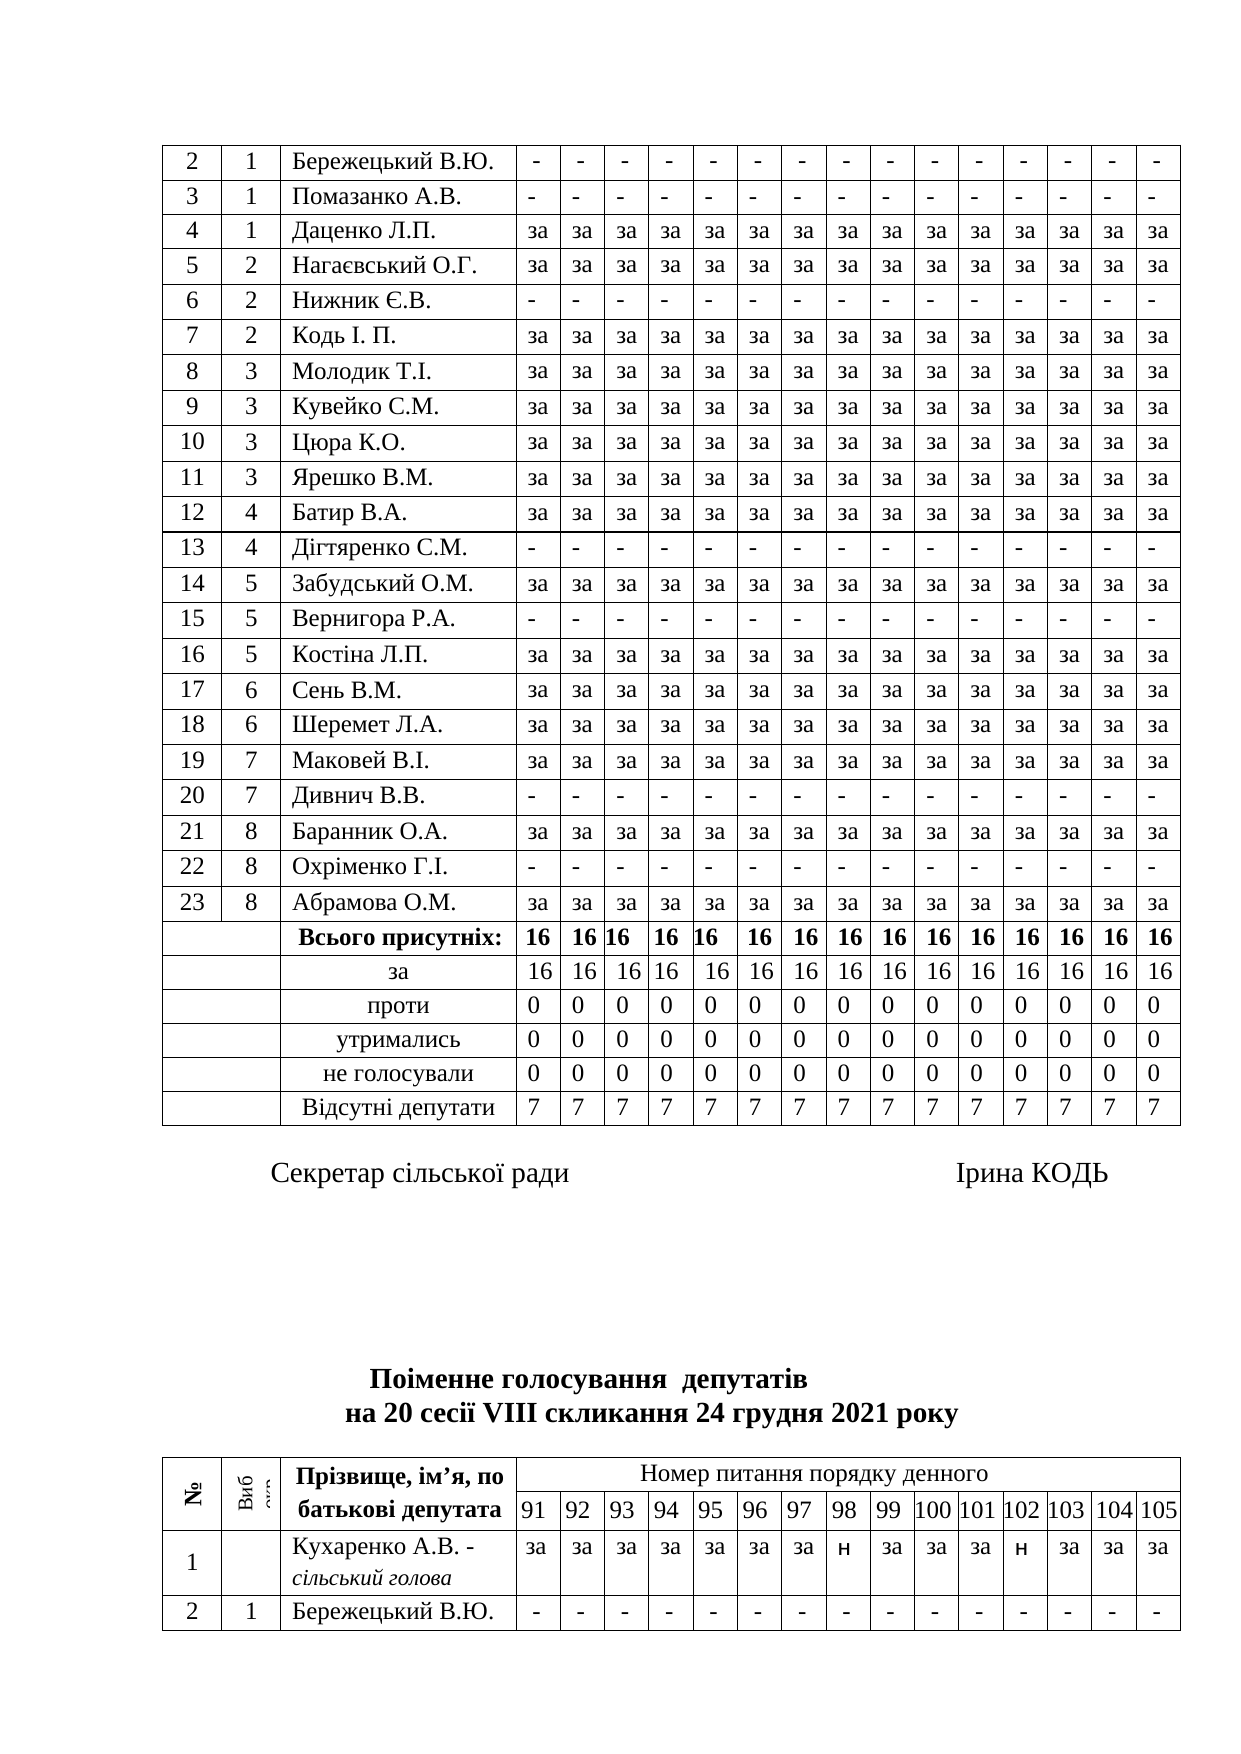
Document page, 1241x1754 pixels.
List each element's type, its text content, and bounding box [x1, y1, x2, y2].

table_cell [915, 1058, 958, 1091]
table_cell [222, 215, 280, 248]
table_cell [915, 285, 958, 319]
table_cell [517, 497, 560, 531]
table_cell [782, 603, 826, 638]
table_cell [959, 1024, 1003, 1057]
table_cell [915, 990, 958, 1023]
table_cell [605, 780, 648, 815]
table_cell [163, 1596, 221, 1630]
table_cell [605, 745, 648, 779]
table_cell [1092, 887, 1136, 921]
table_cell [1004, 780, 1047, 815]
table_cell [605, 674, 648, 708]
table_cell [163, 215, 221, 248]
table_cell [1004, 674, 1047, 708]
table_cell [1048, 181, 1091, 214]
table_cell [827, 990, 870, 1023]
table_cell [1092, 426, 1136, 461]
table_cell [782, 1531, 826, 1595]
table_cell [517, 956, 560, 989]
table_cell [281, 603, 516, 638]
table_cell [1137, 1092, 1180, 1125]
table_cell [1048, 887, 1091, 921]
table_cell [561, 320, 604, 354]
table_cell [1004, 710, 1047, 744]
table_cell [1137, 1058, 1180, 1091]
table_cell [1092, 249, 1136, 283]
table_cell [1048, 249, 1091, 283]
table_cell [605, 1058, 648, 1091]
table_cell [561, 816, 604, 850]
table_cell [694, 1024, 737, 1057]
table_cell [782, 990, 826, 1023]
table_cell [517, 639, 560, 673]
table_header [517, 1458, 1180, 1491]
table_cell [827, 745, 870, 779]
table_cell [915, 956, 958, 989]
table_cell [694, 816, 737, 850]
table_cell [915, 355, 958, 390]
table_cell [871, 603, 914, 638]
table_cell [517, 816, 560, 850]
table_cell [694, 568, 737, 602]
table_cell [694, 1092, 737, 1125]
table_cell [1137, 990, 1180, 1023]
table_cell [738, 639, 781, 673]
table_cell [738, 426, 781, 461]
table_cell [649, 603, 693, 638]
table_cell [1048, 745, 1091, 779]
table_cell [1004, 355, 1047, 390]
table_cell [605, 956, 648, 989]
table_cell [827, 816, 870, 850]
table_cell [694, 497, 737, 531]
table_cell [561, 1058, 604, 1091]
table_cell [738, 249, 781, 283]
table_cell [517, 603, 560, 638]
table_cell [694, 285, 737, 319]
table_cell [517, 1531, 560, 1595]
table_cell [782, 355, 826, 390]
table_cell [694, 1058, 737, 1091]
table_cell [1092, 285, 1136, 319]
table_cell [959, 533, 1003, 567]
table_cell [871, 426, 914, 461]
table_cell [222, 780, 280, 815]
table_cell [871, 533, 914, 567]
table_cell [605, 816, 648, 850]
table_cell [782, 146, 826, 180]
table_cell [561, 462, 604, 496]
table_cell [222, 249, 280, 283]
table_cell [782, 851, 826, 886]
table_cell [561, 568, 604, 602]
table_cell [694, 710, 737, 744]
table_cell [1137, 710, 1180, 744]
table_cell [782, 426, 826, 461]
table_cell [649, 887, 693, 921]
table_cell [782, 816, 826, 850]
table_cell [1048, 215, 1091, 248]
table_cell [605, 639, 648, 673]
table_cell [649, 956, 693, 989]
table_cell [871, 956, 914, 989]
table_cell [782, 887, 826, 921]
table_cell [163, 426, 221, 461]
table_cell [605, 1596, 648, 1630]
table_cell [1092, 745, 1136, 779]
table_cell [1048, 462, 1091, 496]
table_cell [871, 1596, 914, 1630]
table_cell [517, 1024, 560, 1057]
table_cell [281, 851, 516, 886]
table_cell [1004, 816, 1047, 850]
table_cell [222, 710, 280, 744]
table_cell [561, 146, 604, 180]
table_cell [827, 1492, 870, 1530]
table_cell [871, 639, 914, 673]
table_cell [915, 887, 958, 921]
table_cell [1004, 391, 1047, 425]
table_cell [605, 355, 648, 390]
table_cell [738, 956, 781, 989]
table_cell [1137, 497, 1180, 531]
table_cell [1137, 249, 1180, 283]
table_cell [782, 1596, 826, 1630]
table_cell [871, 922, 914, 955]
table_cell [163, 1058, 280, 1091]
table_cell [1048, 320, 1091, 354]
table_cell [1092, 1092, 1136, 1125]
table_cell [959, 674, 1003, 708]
text на 20 сесії VІІІ скликання 24 грудня 2021 року [177, 1395, 1211, 1428]
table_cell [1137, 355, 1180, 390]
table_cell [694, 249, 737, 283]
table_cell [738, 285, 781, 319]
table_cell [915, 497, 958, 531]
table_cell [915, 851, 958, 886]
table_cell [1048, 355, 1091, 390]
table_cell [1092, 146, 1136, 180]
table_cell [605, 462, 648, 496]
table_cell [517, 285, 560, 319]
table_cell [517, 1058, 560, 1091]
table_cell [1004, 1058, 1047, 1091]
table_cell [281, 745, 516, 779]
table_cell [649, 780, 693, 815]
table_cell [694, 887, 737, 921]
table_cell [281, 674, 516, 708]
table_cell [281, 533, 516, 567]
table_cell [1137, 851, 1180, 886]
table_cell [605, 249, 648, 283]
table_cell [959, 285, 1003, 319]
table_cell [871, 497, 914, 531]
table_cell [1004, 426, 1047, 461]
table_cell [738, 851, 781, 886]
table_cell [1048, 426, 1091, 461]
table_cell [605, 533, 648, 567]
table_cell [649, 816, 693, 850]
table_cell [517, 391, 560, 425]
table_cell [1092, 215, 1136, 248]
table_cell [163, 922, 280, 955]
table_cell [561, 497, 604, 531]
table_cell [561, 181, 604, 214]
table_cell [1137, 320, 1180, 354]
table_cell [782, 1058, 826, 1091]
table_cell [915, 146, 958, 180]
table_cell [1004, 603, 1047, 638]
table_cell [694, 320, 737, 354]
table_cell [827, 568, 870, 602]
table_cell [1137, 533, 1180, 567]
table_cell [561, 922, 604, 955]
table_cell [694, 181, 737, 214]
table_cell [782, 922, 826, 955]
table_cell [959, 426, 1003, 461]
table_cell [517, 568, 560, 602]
text Поіменне голосування депутатів [44, 1361, 1211, 1395]
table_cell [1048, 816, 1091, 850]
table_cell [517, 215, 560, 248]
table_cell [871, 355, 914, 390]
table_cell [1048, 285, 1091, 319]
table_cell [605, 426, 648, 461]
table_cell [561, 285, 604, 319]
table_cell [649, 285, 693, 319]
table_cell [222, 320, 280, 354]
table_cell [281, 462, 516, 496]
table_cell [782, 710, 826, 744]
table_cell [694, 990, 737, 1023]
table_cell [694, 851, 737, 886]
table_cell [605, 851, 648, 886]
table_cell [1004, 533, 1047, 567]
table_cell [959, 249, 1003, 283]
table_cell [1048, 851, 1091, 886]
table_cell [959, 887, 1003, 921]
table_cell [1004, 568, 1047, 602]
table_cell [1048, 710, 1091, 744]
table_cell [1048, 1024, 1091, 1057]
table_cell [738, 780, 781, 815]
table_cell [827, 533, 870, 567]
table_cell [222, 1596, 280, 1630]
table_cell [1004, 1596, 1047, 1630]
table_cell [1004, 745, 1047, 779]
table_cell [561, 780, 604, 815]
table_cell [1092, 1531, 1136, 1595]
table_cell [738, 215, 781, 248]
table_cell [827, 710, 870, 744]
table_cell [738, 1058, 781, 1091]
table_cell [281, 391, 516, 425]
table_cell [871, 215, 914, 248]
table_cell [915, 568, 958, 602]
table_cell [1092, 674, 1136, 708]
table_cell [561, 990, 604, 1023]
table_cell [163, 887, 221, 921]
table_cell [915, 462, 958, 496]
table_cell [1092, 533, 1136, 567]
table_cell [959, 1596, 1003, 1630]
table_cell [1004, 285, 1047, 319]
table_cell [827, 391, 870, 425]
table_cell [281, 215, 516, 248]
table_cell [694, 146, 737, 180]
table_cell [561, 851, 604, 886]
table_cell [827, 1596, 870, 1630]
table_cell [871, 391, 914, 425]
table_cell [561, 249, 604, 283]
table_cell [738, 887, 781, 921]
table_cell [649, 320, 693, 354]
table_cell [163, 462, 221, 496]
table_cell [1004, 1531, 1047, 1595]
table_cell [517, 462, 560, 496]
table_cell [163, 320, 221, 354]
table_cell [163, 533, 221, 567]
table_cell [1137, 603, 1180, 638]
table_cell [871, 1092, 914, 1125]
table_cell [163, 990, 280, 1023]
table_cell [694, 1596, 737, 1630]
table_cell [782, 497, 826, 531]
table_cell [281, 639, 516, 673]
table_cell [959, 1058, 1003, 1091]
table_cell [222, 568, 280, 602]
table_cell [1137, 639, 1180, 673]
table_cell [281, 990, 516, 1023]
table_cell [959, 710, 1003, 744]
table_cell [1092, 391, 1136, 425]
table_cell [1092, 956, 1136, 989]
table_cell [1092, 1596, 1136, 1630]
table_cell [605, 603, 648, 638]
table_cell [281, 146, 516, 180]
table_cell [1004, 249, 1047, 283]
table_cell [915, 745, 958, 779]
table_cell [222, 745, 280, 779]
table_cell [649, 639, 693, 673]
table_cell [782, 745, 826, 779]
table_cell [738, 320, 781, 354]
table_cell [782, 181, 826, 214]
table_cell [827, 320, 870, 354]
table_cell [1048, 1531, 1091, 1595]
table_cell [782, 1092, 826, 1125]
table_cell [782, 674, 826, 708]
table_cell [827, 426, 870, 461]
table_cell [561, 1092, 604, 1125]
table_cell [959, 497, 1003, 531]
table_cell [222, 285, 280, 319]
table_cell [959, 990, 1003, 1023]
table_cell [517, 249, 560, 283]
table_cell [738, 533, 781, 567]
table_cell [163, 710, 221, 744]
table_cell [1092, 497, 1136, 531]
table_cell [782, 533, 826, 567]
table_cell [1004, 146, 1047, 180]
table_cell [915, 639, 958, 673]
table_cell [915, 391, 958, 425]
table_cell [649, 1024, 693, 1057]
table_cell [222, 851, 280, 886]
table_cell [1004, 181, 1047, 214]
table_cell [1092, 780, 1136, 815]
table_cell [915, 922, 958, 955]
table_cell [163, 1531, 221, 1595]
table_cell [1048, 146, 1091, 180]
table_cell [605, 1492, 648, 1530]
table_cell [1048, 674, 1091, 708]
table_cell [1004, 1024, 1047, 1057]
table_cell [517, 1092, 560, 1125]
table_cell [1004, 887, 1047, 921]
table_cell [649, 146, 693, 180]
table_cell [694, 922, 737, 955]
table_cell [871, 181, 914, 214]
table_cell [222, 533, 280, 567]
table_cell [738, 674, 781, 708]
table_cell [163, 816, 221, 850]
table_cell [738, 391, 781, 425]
text Секретар сільської ради Ірина КОДЬ [44, 1155, 1211, 1189]
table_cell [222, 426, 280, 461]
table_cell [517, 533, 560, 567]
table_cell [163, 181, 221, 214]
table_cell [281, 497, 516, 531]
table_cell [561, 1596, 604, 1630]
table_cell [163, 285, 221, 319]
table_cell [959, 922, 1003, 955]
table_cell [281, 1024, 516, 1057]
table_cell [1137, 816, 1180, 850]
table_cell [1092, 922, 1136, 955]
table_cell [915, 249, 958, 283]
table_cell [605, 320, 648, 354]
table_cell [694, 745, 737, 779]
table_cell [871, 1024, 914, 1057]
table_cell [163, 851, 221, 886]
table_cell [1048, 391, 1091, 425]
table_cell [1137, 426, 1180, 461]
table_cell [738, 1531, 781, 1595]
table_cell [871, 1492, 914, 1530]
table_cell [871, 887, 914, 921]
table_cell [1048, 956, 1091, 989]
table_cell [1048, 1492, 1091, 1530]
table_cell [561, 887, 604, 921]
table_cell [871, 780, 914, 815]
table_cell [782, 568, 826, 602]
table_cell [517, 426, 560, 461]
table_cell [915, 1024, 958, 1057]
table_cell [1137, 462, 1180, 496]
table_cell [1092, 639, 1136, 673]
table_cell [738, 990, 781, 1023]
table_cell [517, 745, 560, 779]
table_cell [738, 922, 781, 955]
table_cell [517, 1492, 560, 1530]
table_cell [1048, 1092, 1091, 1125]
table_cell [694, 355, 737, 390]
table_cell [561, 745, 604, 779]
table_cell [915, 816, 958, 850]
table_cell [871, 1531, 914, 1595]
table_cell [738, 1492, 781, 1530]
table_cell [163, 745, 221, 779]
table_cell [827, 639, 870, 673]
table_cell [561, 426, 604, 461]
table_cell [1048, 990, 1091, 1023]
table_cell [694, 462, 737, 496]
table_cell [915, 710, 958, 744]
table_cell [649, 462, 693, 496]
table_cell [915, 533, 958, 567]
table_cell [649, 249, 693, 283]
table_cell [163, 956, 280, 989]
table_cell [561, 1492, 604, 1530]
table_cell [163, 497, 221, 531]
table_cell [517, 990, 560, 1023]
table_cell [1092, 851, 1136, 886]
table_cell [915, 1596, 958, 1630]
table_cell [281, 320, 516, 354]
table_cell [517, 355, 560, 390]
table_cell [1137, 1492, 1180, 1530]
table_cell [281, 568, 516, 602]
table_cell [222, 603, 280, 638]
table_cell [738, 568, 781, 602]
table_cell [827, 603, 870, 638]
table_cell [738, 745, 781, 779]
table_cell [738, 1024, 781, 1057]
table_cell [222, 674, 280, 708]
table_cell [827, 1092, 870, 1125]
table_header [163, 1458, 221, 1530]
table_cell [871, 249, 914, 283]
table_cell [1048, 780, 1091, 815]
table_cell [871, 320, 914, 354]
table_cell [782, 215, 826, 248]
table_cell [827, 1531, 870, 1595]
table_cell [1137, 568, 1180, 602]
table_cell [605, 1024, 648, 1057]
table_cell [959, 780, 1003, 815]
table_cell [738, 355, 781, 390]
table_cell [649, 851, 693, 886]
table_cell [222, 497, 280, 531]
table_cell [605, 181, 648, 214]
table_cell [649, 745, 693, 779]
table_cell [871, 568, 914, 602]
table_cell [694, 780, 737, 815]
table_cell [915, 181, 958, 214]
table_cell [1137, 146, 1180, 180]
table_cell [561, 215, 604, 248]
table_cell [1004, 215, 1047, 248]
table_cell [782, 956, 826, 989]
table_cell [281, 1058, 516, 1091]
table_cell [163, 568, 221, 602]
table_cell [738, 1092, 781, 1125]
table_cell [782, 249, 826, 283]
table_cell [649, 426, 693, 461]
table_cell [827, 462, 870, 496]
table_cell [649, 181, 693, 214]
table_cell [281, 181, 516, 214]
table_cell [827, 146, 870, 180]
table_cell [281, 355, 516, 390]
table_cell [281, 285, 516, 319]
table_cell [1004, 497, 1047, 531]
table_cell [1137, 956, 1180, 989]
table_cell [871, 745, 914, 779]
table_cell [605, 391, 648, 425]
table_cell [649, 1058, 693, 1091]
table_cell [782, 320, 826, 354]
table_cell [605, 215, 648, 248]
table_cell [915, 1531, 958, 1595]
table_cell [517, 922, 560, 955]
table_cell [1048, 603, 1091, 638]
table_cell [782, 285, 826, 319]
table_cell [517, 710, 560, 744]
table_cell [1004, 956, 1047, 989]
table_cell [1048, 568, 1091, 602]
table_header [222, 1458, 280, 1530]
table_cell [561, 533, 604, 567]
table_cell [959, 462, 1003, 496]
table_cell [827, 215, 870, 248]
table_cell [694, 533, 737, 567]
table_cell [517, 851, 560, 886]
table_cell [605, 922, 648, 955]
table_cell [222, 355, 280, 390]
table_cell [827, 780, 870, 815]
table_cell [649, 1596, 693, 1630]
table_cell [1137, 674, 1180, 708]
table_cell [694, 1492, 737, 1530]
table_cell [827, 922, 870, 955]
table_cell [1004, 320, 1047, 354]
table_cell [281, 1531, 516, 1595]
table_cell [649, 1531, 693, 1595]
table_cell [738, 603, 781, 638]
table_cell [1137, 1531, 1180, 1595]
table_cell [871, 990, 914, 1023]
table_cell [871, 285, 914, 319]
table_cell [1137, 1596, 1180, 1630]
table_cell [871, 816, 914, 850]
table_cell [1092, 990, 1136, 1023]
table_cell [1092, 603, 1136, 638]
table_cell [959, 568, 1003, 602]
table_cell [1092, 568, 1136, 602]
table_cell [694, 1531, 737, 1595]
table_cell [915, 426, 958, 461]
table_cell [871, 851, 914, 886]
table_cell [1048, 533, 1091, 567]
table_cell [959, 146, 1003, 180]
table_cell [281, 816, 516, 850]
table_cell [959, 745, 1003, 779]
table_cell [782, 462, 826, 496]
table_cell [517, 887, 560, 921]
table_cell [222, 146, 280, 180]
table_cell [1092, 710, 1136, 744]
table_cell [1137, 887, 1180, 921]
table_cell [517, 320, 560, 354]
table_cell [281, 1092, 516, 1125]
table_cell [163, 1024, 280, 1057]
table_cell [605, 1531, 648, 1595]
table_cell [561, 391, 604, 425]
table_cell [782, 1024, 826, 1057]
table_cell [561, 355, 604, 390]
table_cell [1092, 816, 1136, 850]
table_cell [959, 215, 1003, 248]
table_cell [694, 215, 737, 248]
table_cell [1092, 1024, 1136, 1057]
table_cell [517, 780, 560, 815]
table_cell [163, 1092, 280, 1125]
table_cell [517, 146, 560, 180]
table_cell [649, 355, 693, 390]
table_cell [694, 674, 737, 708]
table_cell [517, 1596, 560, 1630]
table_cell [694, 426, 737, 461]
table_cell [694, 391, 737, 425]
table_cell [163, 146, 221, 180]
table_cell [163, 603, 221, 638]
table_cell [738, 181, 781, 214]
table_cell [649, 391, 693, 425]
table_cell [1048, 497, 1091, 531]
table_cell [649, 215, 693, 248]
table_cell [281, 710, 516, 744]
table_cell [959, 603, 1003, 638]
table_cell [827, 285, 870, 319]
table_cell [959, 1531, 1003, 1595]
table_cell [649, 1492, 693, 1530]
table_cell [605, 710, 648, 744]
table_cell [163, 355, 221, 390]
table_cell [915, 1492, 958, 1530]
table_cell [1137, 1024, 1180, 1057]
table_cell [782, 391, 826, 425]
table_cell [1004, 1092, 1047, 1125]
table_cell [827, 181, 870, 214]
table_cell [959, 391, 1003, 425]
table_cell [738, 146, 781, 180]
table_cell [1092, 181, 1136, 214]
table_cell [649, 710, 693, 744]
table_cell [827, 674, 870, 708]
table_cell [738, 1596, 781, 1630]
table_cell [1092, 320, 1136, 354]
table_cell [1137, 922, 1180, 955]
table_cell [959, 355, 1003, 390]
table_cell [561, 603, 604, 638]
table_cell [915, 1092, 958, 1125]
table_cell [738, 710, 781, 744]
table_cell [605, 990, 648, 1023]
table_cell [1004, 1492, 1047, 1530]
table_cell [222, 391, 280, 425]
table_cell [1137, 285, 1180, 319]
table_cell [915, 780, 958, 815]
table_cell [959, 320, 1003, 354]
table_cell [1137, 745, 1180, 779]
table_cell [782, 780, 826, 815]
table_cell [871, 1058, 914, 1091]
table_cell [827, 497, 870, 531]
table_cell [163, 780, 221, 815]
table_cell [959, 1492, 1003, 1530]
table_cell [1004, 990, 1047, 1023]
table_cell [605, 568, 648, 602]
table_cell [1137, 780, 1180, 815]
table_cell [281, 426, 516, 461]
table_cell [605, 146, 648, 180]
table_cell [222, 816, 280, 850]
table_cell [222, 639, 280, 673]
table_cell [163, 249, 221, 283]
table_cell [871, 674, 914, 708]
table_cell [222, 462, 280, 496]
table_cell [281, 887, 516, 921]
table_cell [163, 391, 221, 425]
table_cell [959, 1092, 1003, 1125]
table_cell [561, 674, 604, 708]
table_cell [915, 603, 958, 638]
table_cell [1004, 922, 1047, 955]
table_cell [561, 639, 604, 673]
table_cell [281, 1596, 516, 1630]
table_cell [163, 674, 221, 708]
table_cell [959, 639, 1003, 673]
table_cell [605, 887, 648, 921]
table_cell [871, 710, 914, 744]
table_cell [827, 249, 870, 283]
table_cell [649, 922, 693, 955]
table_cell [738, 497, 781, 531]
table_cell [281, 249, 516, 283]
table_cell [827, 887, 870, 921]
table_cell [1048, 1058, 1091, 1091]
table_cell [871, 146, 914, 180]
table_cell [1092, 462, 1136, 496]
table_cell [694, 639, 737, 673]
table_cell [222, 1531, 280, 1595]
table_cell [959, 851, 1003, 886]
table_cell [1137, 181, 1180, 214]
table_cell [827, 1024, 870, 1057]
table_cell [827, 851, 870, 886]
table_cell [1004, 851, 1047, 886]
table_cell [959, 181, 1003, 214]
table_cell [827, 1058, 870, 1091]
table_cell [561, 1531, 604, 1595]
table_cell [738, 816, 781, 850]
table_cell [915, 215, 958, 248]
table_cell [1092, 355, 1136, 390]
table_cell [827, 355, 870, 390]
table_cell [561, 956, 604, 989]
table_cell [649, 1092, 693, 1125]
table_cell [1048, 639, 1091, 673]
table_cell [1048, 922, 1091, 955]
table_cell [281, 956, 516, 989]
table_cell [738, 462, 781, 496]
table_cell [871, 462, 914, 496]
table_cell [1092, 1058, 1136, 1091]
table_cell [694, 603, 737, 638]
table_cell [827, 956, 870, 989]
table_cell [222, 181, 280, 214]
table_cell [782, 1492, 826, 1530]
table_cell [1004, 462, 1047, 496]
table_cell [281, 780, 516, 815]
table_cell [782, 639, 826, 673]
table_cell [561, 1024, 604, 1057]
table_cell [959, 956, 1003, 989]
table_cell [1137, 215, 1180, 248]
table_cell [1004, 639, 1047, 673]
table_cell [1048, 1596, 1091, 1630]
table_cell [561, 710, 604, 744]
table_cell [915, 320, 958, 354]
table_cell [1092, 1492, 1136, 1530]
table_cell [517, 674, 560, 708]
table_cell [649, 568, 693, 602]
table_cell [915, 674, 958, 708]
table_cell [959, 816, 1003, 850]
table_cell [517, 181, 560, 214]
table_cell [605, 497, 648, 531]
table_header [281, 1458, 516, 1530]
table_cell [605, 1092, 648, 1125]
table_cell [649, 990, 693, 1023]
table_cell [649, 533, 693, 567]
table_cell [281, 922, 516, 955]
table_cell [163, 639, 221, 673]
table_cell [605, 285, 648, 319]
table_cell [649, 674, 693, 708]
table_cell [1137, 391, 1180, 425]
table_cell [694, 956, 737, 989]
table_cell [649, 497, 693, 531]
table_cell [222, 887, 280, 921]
